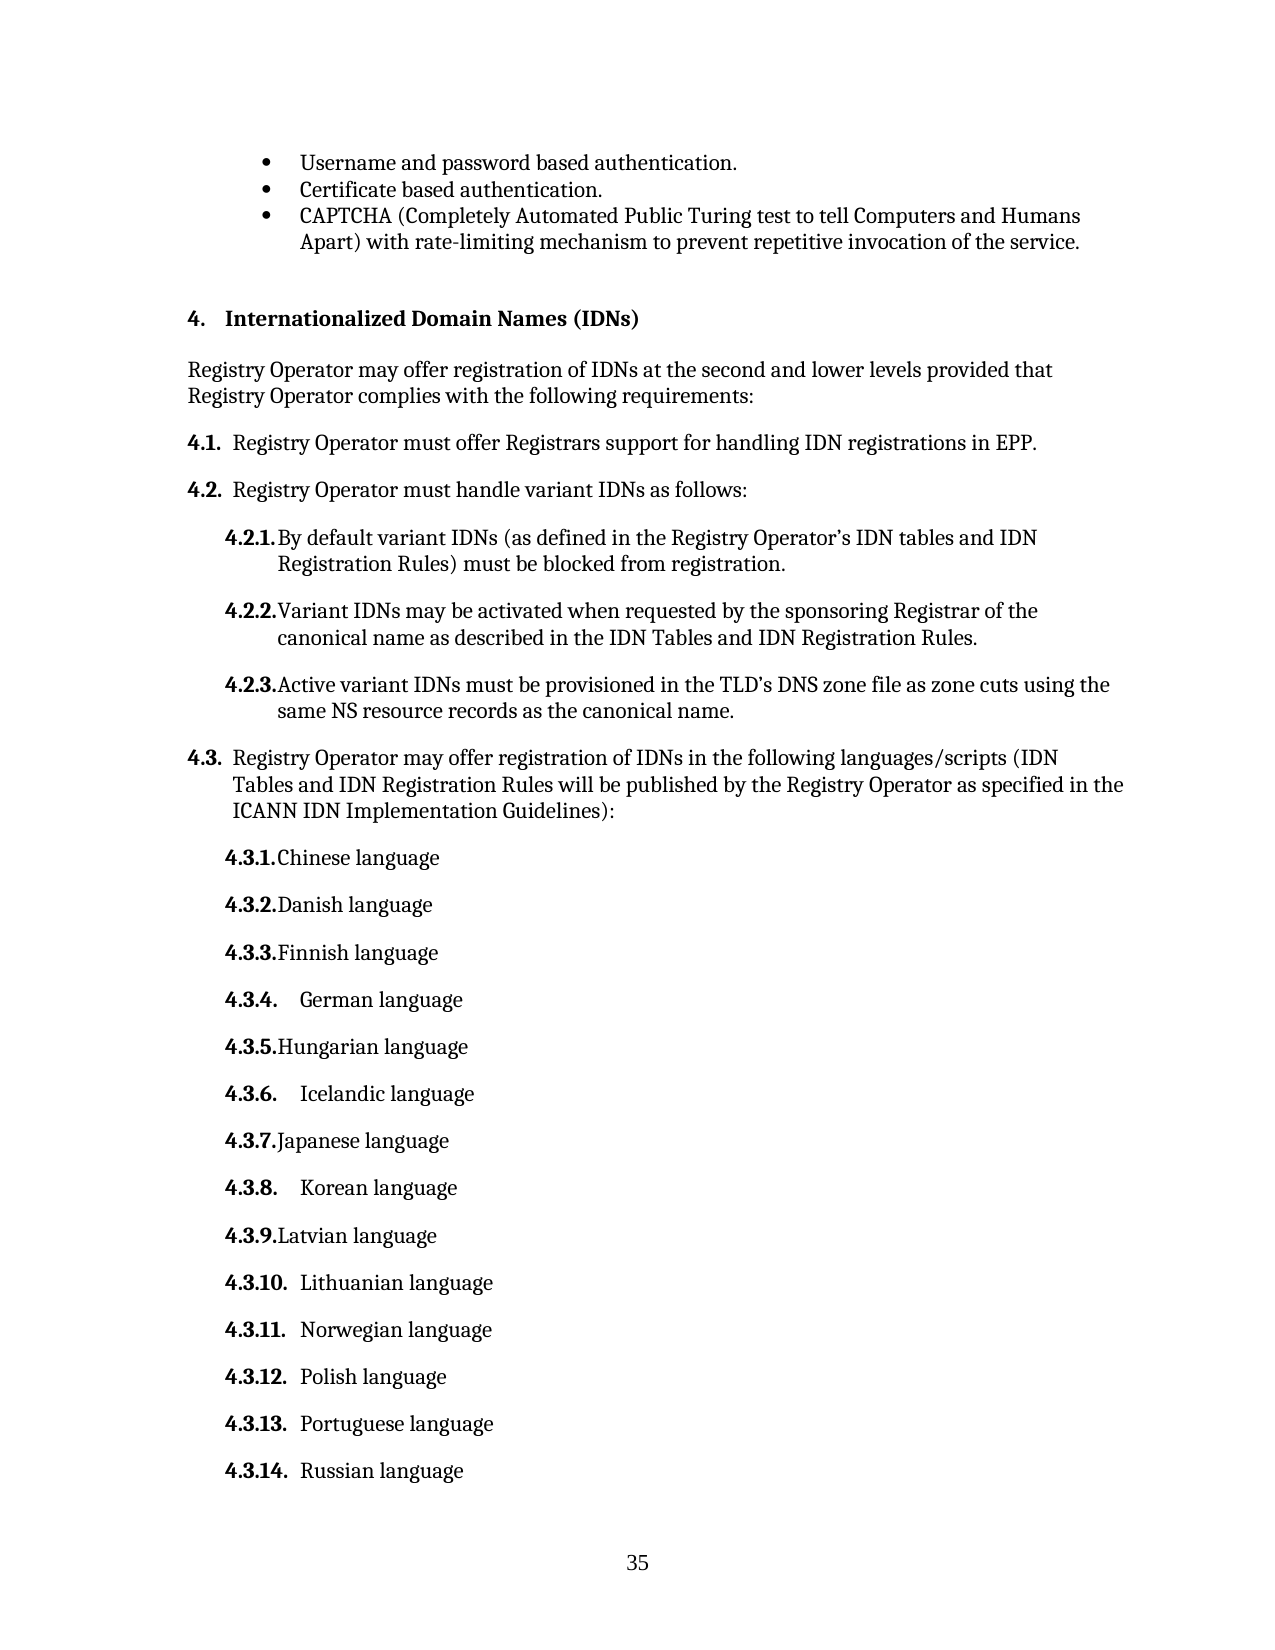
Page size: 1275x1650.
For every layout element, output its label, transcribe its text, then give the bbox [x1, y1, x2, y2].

list By default variant IDNs (as defined in the Registry Operator’s IDN tables and IDN Registration Rules) must be blocked from registration. [225, 524, 1125, 577]
list Username and password based authentication. [262, 150, 1125, 176]
list Icelandic language [225, 1081, 1125, 1107]
list Lithuanian language [225, 1269, 1125, 1296]
list Registry Operator may offer registration of IDNs in the following languages/scripts (IDN Tables and IDN Registration Rules will be published by the Registry Operator as specified in the ICANN IDN Implementation Guidelines): [187, 745, 1125, 824]
list Active variant IDNs must be provisioned in the TLD’s DNS zone file as zone cuts using the same NS resource records as the canonical name. [225, 671, 1125, 724]
list CAPTCHA (Completely Automated Public Turing test to tell Computers and Humans Apart) with rate-limiting mechanism to prevent repetitive invocation of the service. [262, 203, 1125, 255]
list Registry Operator must handle variant IDNs as follows: [187, 477, 1125, 503]
list Korean language [225, 1175, 1125, 1202]
list Finnish language [225, 939, 1125, 966]
list Russian language [225, 1458, 1125, 1485]
list Danish language [225, 892, 1125, 918]
list Chinese language [225, 845, 1125, 871]
list Registry Operator must offer Registrars support for handling IDN registrations in EPP. [187, 430, 1125, 456]
list Variant IDNs may be activated when requested by the sponsoring Registrar of the canonical name as described in the IDN Tables and IDN Registration Rules. [225, 598, 1125, 651]
list Latvian language [225, 1222, 1125, 1249]
text Registry Operator may offer registration of IDNs at the second and lower levels provided that Registry Operator complies with the following requirements: [187, 356, 1125, 409]
list Portuguese language [225, 1411, 1125, 1437]
list Certificate based authentication. [262, 176, 1125, 203]
list Norwegian language [225, 1317, 1125, 1343]
list Internationalized Domain Names (IDNs) [187, 305, 1125, 332]
list Hungarian language [225, 1034, 1125, 1060]
list Polish language [225, 1364, 1125, 1390]
list Japanese language [225, 1128, 1125, 1154]
list German language [225, 986, 1125, 1013]
